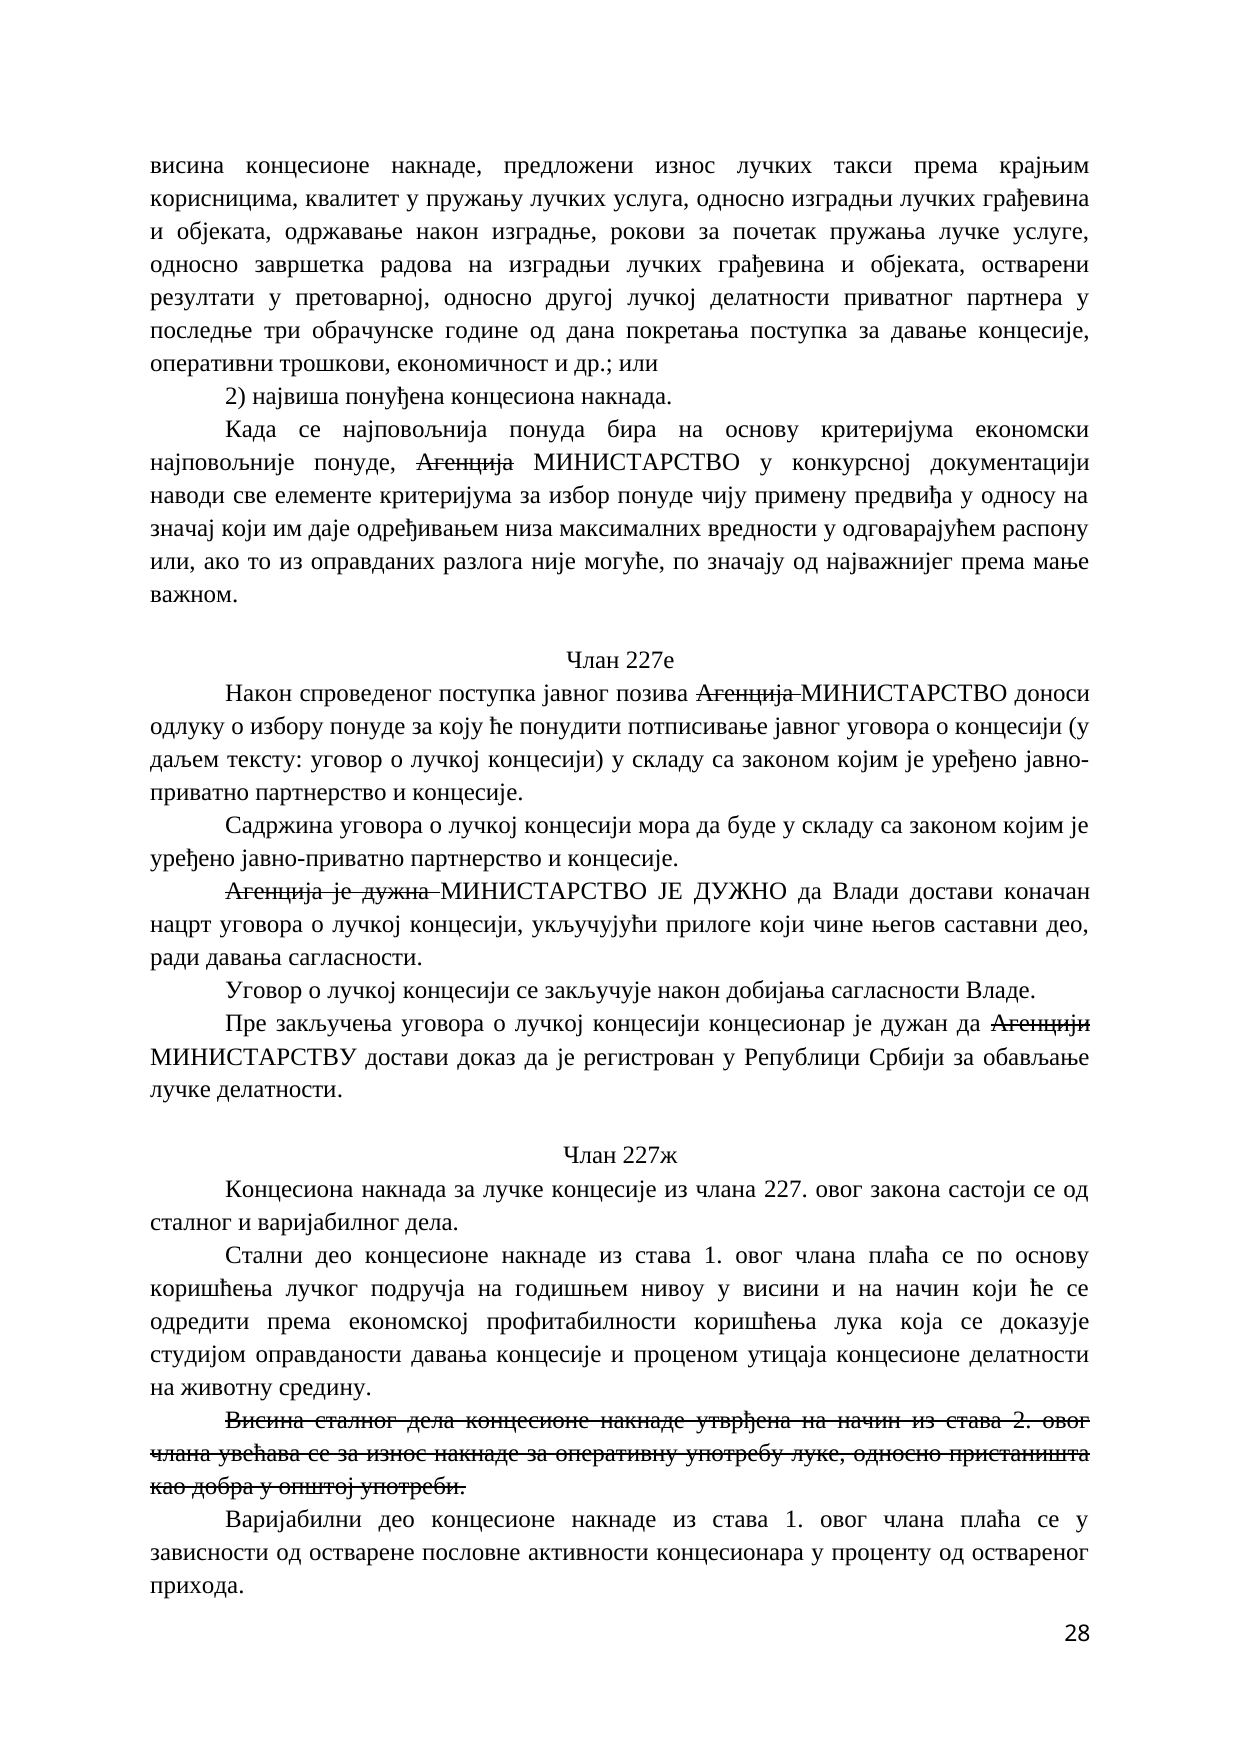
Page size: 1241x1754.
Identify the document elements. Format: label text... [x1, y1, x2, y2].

text Након спроведеног поступка јавног позива Агенција МИНИСТАРСТВО доноси одлуку о избору понуде за коју ће понудити потписивање јавног уговора о концесији (у даљем тексту: уговор о лучкој концесији) у складу са законом којим је уређено јавно-приватно партнерство и концесије. [150, 678, 1090, 806]
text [150, 150, 1090, 377]
text Варијабилни део концесионе накнаде из става 1. овог члана плаћа се у зависности од остварене пословне активности концесионара у проценту од оствареног прихода. [150, 1504, 1090, 1599]
text Садржина уговора о лучкој концесији мора да буде у складу са законом којим је уређено јавно-приватно партнерство и концесије. [150, 810, 1090, 872]
text Висина сталног дела концесионе накнаде утврђена на начин из става 2. овог члана увећава се за износ накнаде за оперативну употребу луке, односно пристаништа као добра у општој употреби. [150, 1405, 1090, 1453]
text Пре закључења уговора о лучкој концесији концесионар је дужан да Агенцији МИНИСТАРСТВУ достави доказ да је регистрован у Републици Србији за обављање лучке делатности. [150, 1008, 1090, 1103]
text Концесиона накнада за лучке концесије из члана 227. овог закона састоји се од сталног и варијабилног дела. [150, 1174, 1090, 1235]
text Висина сталног дела концесионе накнаде утврђена на начин из става 2. овог члана увећава се за износ накнаде за оперативну употребу луке, односно пристаништа као добра у општој употреби. [150, 1455, 1090, 1499]
text Уговор о лучкој концесији се закључује након добијања сагласности Владе. [150, 976, 1090, 1004]
text Агенција је дужна МИНИСТАРСТВО ЈЕ ДУЖНО да Влади достави коначан нацрт уговора о лучкој концесији, укључујући прилоге који чине његов саставни део, ради давања сагласности. [150, 876, 1090, 971]
text Члан 227е [150, 645, 1090, 674]
text Када се најповољнија понуда бира на основу критеријума економски најповољније понуде, Агенција МИНИСТАРСТВО у конкурсној документацији наводи све елементе критеријума за избор понуде чију примену предвиђа у односу на значај који им даје одређивањем низа максималних вредности у одговарајућем распону или, ако то из оправданих разлога није могуће, по значају од најважнијег према мање важном. [150, 414, 1090, 608]
text Стални део концесионе накнаде из става 1. овог члана плаћа се по основу коришћења лучког подручја на годишњем нивоу у висини и на начин који ће се одредити према економској профитабилности коришћења лука која се доказује студијом оправданости давања концесије и проценом утицаја концесионе делатности на животну средину. [150, 1240, 1090, 1401]
text 2) највиша понуђена концесиона накнада. [150, 381, 1090, 410]
text Члан 227ж [150, 1141, 1090, 1169]
